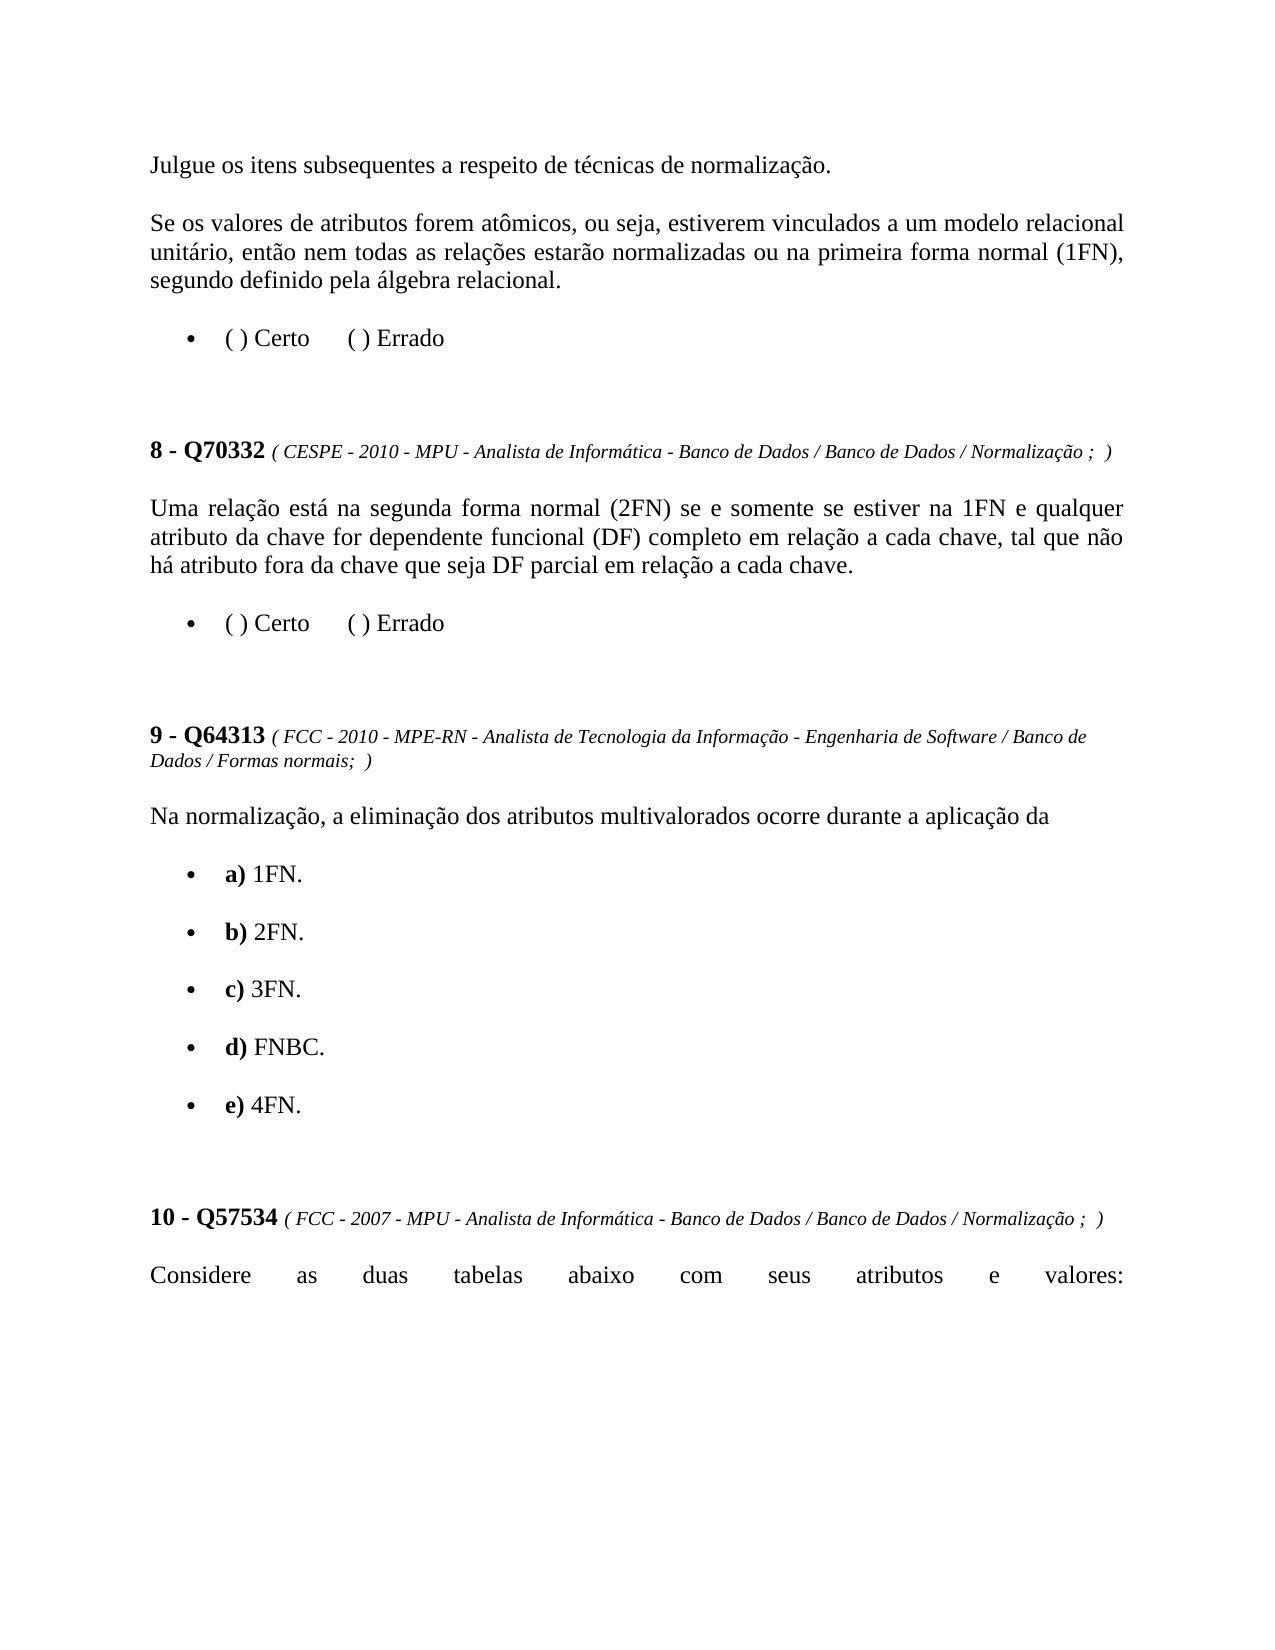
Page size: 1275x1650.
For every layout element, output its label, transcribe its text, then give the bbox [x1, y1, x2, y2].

text 10 - Q57534 ( FCC - 2007 - MPU - Analista de Informática - Banco de Dados / Banco de Dados / Normalização ; ) [150, 1202, 1125, 1231]
text 9 - Q64313 ( FCC - 2010 - MPE-RN - Analista de Tecnologia da Informação - Engenharia de Software / Banco de Dados / Formas normais; ) [150, 720, 1125, 772]
list e) 4FN. [187, 1090, 1125, 1119]
list a) 1FN. [187, 859, 1125, 887]
list d) FNBC. [187, 1032, 1125, 1061]
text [150, 1260, 1125, 1317]
list b) 2FN. [187, 917, 1125, 945]
text Se os valores de atributos forem atômicos, ou seja, estiverem vinculados a um modelo relacional unitário, então nem todas as relações estarão normalizadas ou na primeira forma normal (1FN), segundo definido pela álgebra relacional. [150, 208, 1125, 294]
text Na normalização, a eliminação dos atributos multivalorados ocorre durante a aplicação da [150, 801, 1125, 829]
list ( ) Certo ( ) Errado [187, 608, 1125, 637]
text Uma relação está na segunda forma normal (2FN) se e somente se estiver na 1FN e qualquer atributo da chave for dependente funcional (DF) completo em relação a cada chave, tal que não há atributo fora da chave que seja DF parcial em relação a cada chave. [150, 493, 1125, 579]
list c) 3FN. [187, 974, 1125, 1003]
text 8 - Q70332 ( CESPE - 2010 - MPU - Analista de Informática - Banco de Dados / Banco de Dados / Normalização ; ) [150, 435, 1125, 464]
list ( ) Certo ( ) Errado [187, 323, 1125, 352]
text Julgue os itens subsequentes a respeito de técnicas de normalização. [150, 150, 1125, 179]
